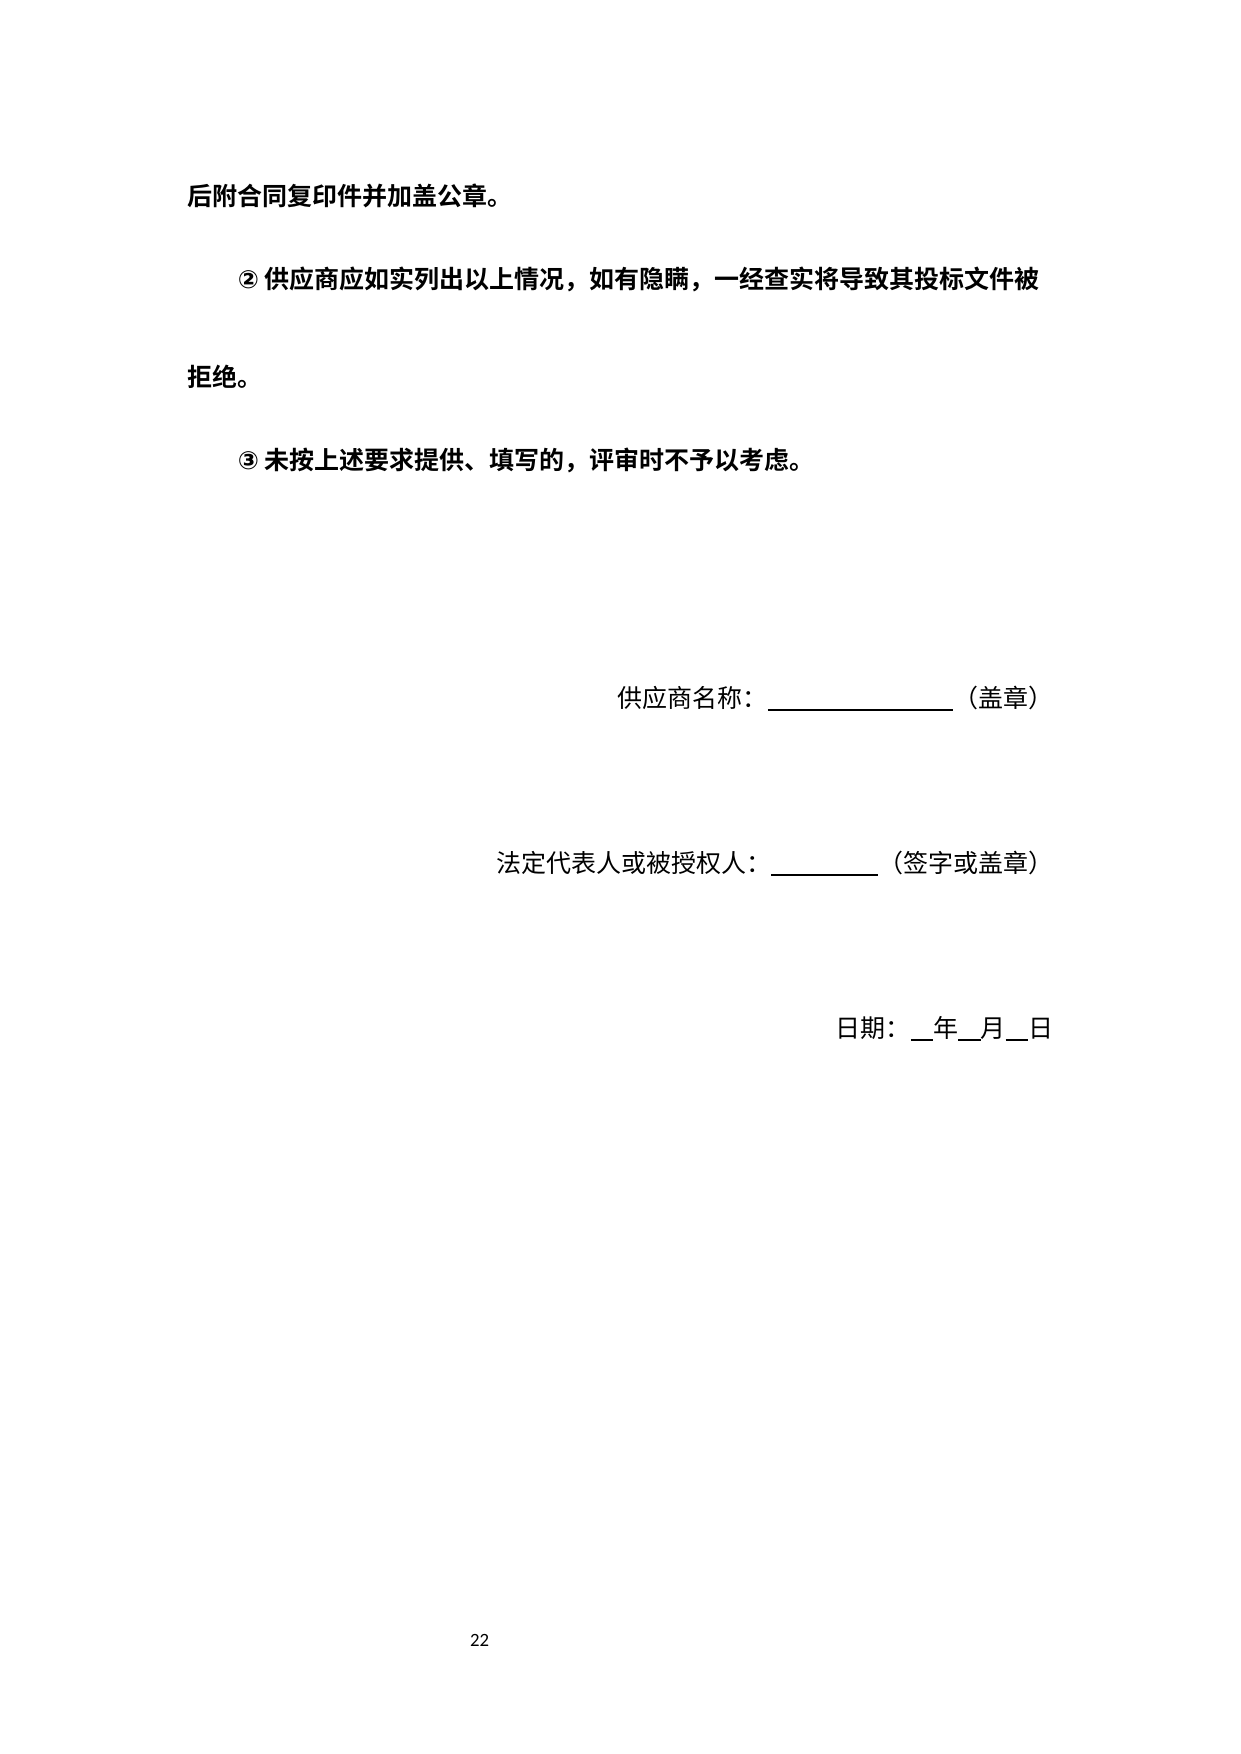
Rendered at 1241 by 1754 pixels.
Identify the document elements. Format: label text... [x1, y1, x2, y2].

text 法定代表人或被授权人： （签字或盖章） [187, 829, 1053, 894]
text ③未按上述要求提供、填写的，评审时不予以考虑。 [187, 426, 1053, 491]
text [187, 162, 1053, 227]
text ②供应商应如实列出以上情况，如有隐瞒，一经查实将导致其投标文件被拒绝。 [187, 245, 1053, 408]
text 日期： 年 月 日 [187, 994, 1053, 1059]
text 供应商名称： （盖章） [187, 664, 1053, 729]
